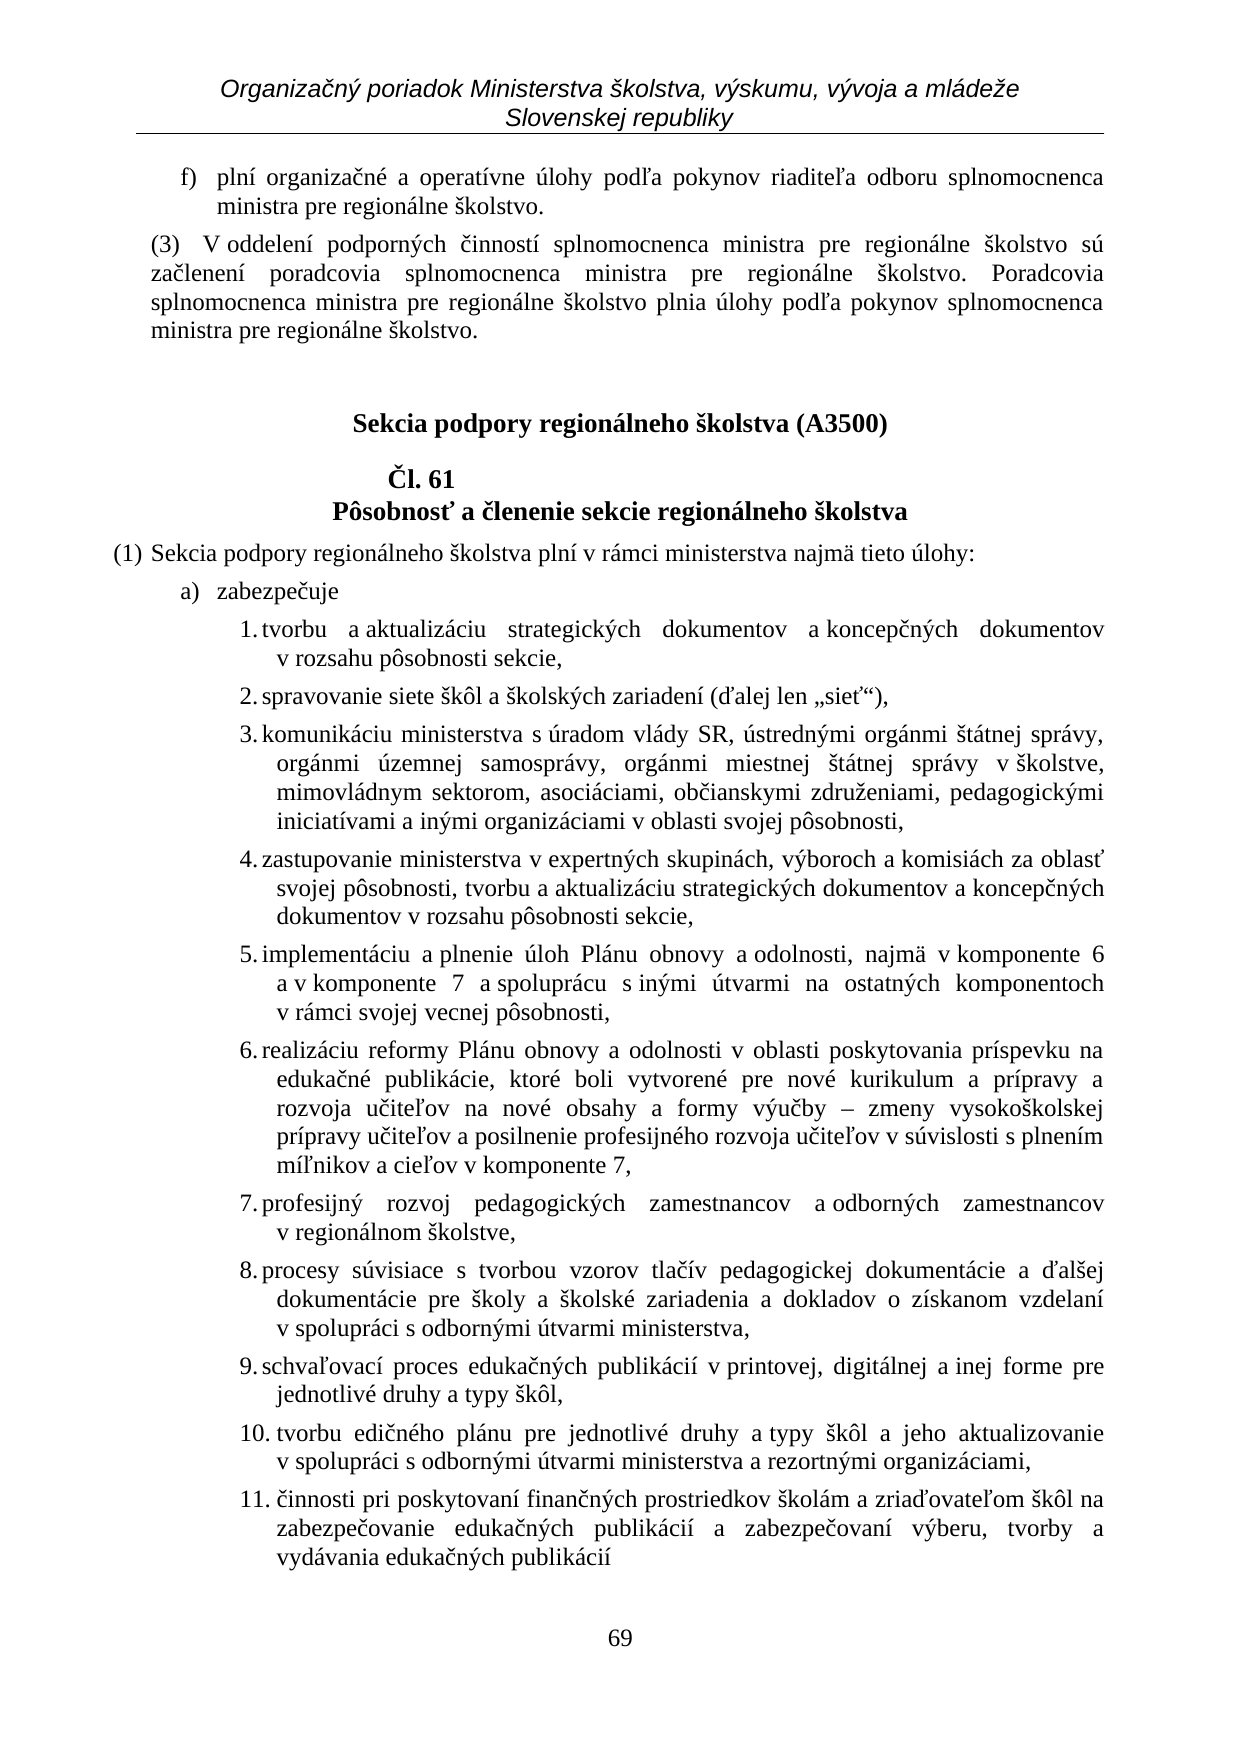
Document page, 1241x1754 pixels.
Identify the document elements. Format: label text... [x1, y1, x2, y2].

subtitle Pôsobnosť a členenie sekcie regionálneho školstva [136, 463, 1104, 526]
subtitle Sekcia podpory regionálneho školstva (A3500) [136, 407, 1104, 438]
list zabezpečuje [180, 576, 1104, 605]
list schvaľovací proces edukačných publikácií v printovej, digitálnej a inej forme pre jednotlivé druhy a typy škôl, [239, 1351, 1104, 1408]
list činnosti pri poskytovaní finančných prostriedkov školám a zriaďovateľom škôl na zabezpečovanie edukačných publikácií a zabezpečovaní výberu, tvorby a vydávania edukačných publikácií [239, 1484, 1104, 1571]
list tvorbu edičného plánu pre jednotlivé druhy a typy škôl a jeho aktualizovanie v spolupráci s odbornými útvarmi ministerstva a rezortnými organizáciami, [239, 1418, 1104, 1475]
list tvorbu a aktualizáciu strategických dokumentov a koncepčných dokumentov v rozsahu pôsobnosti sekcie, [239, 614, 1104, 672]
list V oddelení podporných činností splnomocnenca ministra pre regionálne školstvo sú začlenení poradcovia splnomocnenca ministra pre regionálne školstvo. Poradcovia splnomocnenca ministra pre regionálne školstvo plnia úlohy podľa pokynov splnomocnenca ministra pre regionálne školstvo. [151, 229, 1104, 344]
list komunikáciu ministerstva s úradom vlády SR, ústrednými orgánmi štátnej správy, orgánmi územnej samosprávy, orgánmi miestnej štátnej správy v školstve, mimovládnym sektorom, asociáciami, občianskymi združeniami, pedagogickými iniciatívami a inými organizáciami v oblasti svojej pôsobnosti, [239, 719, 1104, 834]
list implementáciu a plnenie úloh Plánu obnovy a odolnosti, najmä v komponente 6 a v komponente 7 a spoluprácu s inými útvarmi na ostatných komponentoch v rámci svojej vecnej pôsobnosti, [239, 939, 1104, 1026]
list Sekcia podpory regionálneho školstva plní v rámci ministerstva najmä tieto úlohy: [113, 538, 1104, 567]
list zastupovanie ministerstva v expertných skupinách, výboroch a komisiách za oblasť svojej pôsobnosti, tvorbu a aktualizáciu strategických dokumentov a koncepčných dokumentov v rozsahu pôsobnosti sekcie, [239, 844, 1104, 930]
list realizáciu reformy Plánu obnovy a odolnosti v oblasti poskytovania príspevku na edukačné publikácie, ktoré boli vytvorené pre nové kurikulum a prípravy a rozvoja učiteľov na nové obsahy a formy výučby – zmeny vysokoškolskej prípravy učiteľov a posilnenie profesijného rozvoja učiteľov v súvislosti s plnením míľnikov a cieľov v komponente 7, [239, 1035, 1104, 1179]
list plní organizačné a operatívne úlohy podľa pokynov riaditeľa odboru splnomocnenca ministra pre regionálne školstvo. [180, 162, 1104, 220]
list spravovanie siete škôl a školských zariadení (ďalej len „sieť“), [239, 681, 1104, 710]
list procesy súvisiace s tvorbou vzorov tlačív pedagogickej dokumentácie a ďalšej dokumentácie pre školy a školské zariadenia a dokladov o získanom vzdelaní v spolupráci s odbornými útvarmi ministerstva, [239, 1255, 1104, 1341]
list profesijný rozvoj pedagogických zamestnancov a odborných zamestnancov v regionálnom školstve, [239, 1188, 1104, 1246]
